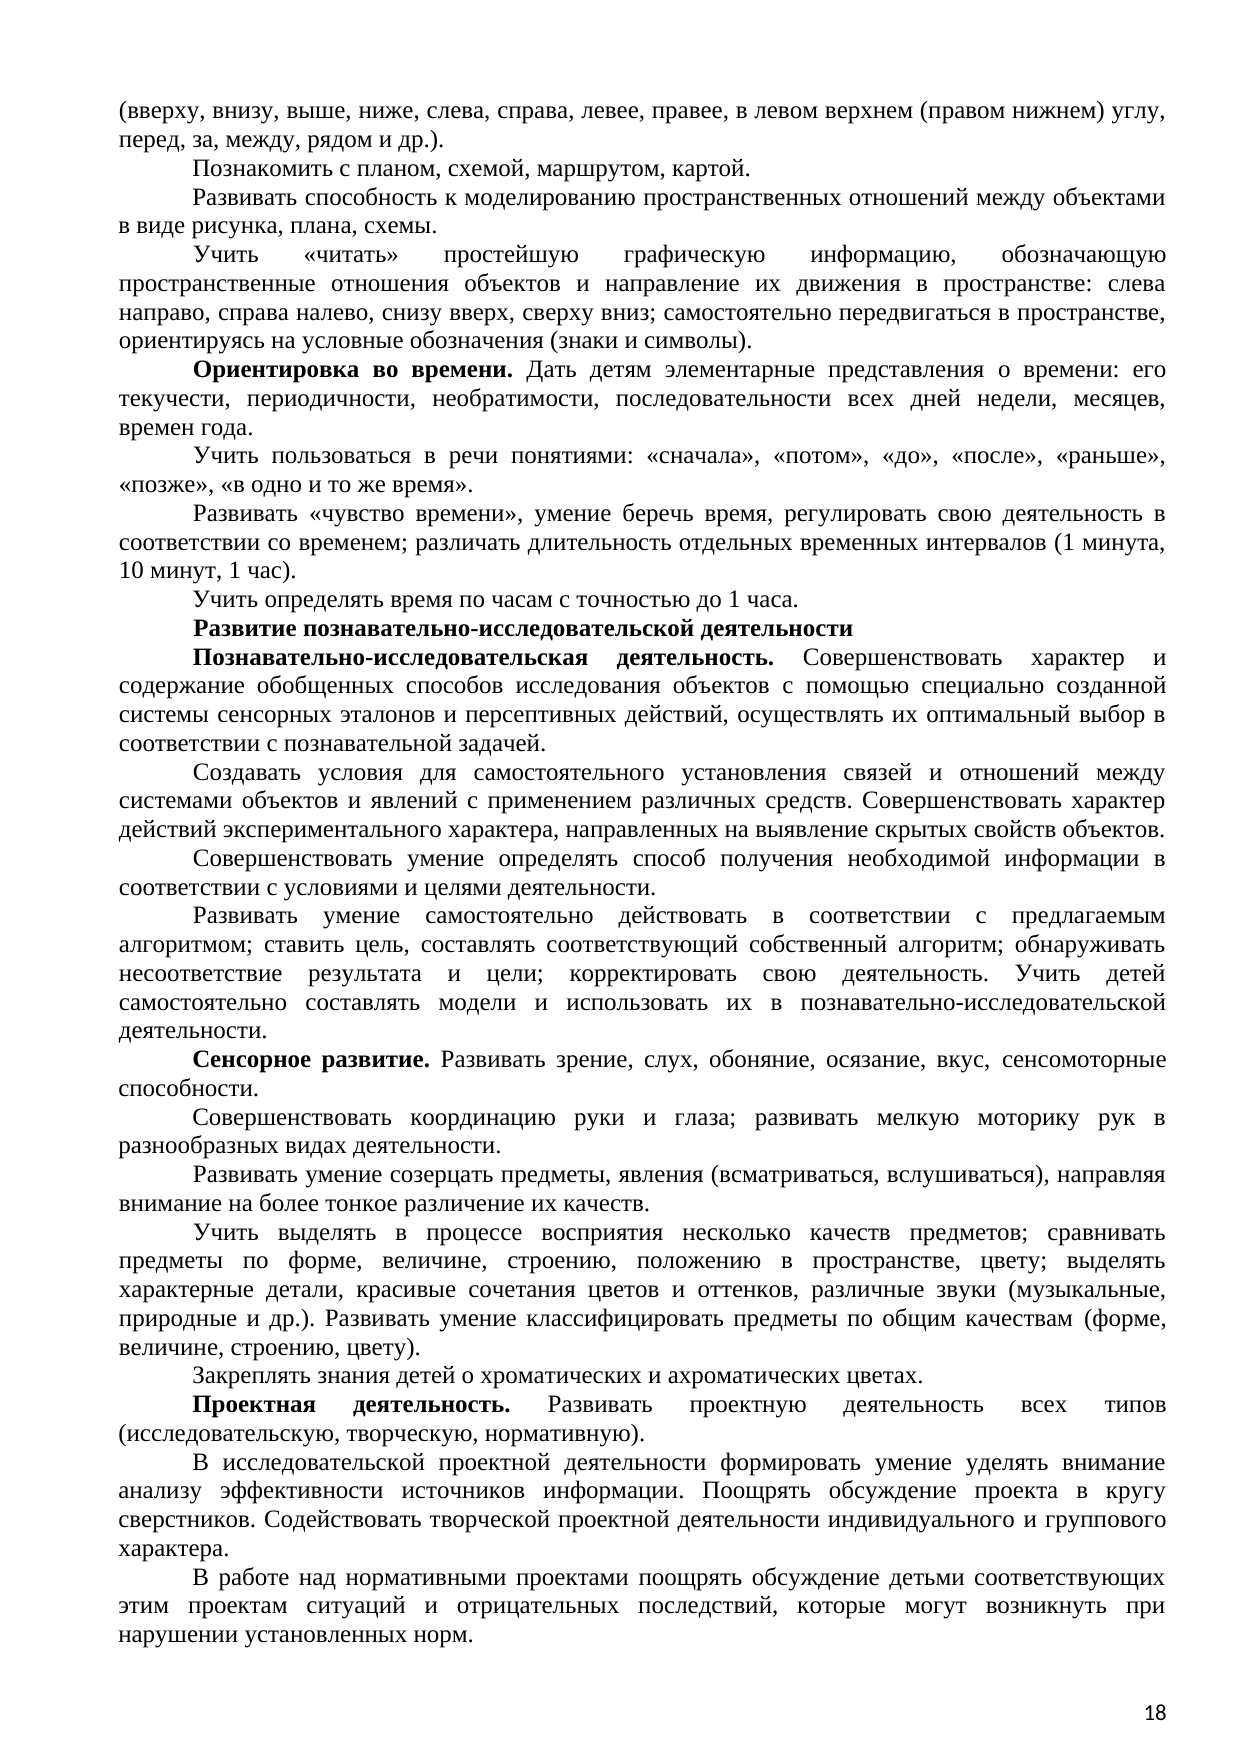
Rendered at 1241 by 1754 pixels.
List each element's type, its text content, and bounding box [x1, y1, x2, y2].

text Учить выделять в процессе восприятия несколько качеств предметов; сравнивать предметы по форме, величине, строению, положению в пространстве, цвету; выделять характерные детали, красивые сочетания цветов и оттенков, различные звуки (музыкальные, природные и др.). Развивать умение классифицировать предметы по общим качествам (форме, величине, строению, цвету). [119, 1217, 1167, 1361]
text Учить определять время по часам с точностью до 1 часа. [118, 584, 1166, 613]
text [119, 96, 1167, 153]
text Развитие познавательно-исследовательской деятельности [118, 613, 1166, 642]
text В исследовательской проектной деятельности формировать умение уделять внимание анализу эффективности источников информации. Поощрять обсуждение проекта в кругу сверстников. Содействовать творческой проектной деятельности индивидуального и группового характера. [118, 1447, 1167, 1562]
text Сенсорное развитие. Развивать зрение, слух, обоняние, осязание, вкус, сенсомоторные способности. [118, 1044, 1167, 1102]
text Совершенствовать умение определять способ получения необходимой информации в соответствии с условиями и целями деятельности. [119, 843, 1167, 901]
text Развивать способность к моделированию пространственных отношений между объектами в виде рисунка, плана, схемы. [118, 182, 1167, 239]
text Развивать умение самостоятельно действовать в соответствии с предлагаемым алгоритмом; ставить цель, составлять соответствующий собственный алгоритм; обнаруживать несоответствие результата и цели; корректировать свою деятельность. Учить детей самостоятельно составлять модели и использовать их в познавательно-исследовательской деятельности. [119, 901, 1167, 1044]
text Ориентировка во времени. Дать детям элементарные представления о времени: его текучести, периодичности, необратимости, последовательности всех дней недели, месяцев, времен года. [119, 354, 1167, 441]
text Познакомить с планом, схемой, маршрутом, картой. [118, 153, 1167, 182]
text Проектная деятельность. Развивать проектную деятельность всех типов (исследовательскую, творческую, нормативную). [118, 1389, 1167, 1447]
text Развивать умение созерцать предметы, явления (всматриваться, вслушиваться), направляя внимание на более тонкое различение их качеств. [119, 1159, 1167, 1217]
text Познавательно-исследовательская деятельность. Совершенствовать характер и содержание обобщенных способов исследования объектов с помощью специально созданной системы сенсорных эталонов и персептивных действий, осуществлять их оптимальный выбор в соответствии с познавательной задачей. [119, 642, 1166, 757]
text Развивать «чувство времени», умение беречь время, регулировать свою деятельность в соответствии со временем; различать длительность отдельных временных интервалов (1 минута, 10 минут, 1 час). [119, 498, 1167, 584]
text Закреплять знания детей о хроматических и ахроматических цветах. [118, 1361, 1167, 1389]
text Создавать условия для самостоятельного установления связей и отношений между системами объектов и явлений с применением различных средств. Совершенствовать характер действий экспериментального характера, направленных на выявление скрытых свойств объектов. [119, 757, 1167, 843]
text Учить «читать» простейшую графическую информацию, обозначающую пространственные отношения объектов и направление их движения в пространстве: слева направо, справа налево, снизу вверх, сверху вниз; самостоятельно передвигаться в пространстве, ориентируясь на условные обозначения (знаки и символы). [119, 239, 1167, 354]
text Учить пользоваться в речи понятиями: «сначала», «потом», «до», «после», «раньше», «позже», «в одно и то же время». [119, 441, 1167, 498]
text Совершенствовать координацию руки и глаза; развивать мелкую моторику рук в разнообразных видах деятельности. [118, 1102, 1167, 1159]
text В работе над нормативными проектами поощрять обсуждение детьми соответствующих этим проектам ситуаций и отрицательных последствий, которые могут возникнуть при нарушении установленных норм. [118, 1562, 1167, 1648]
